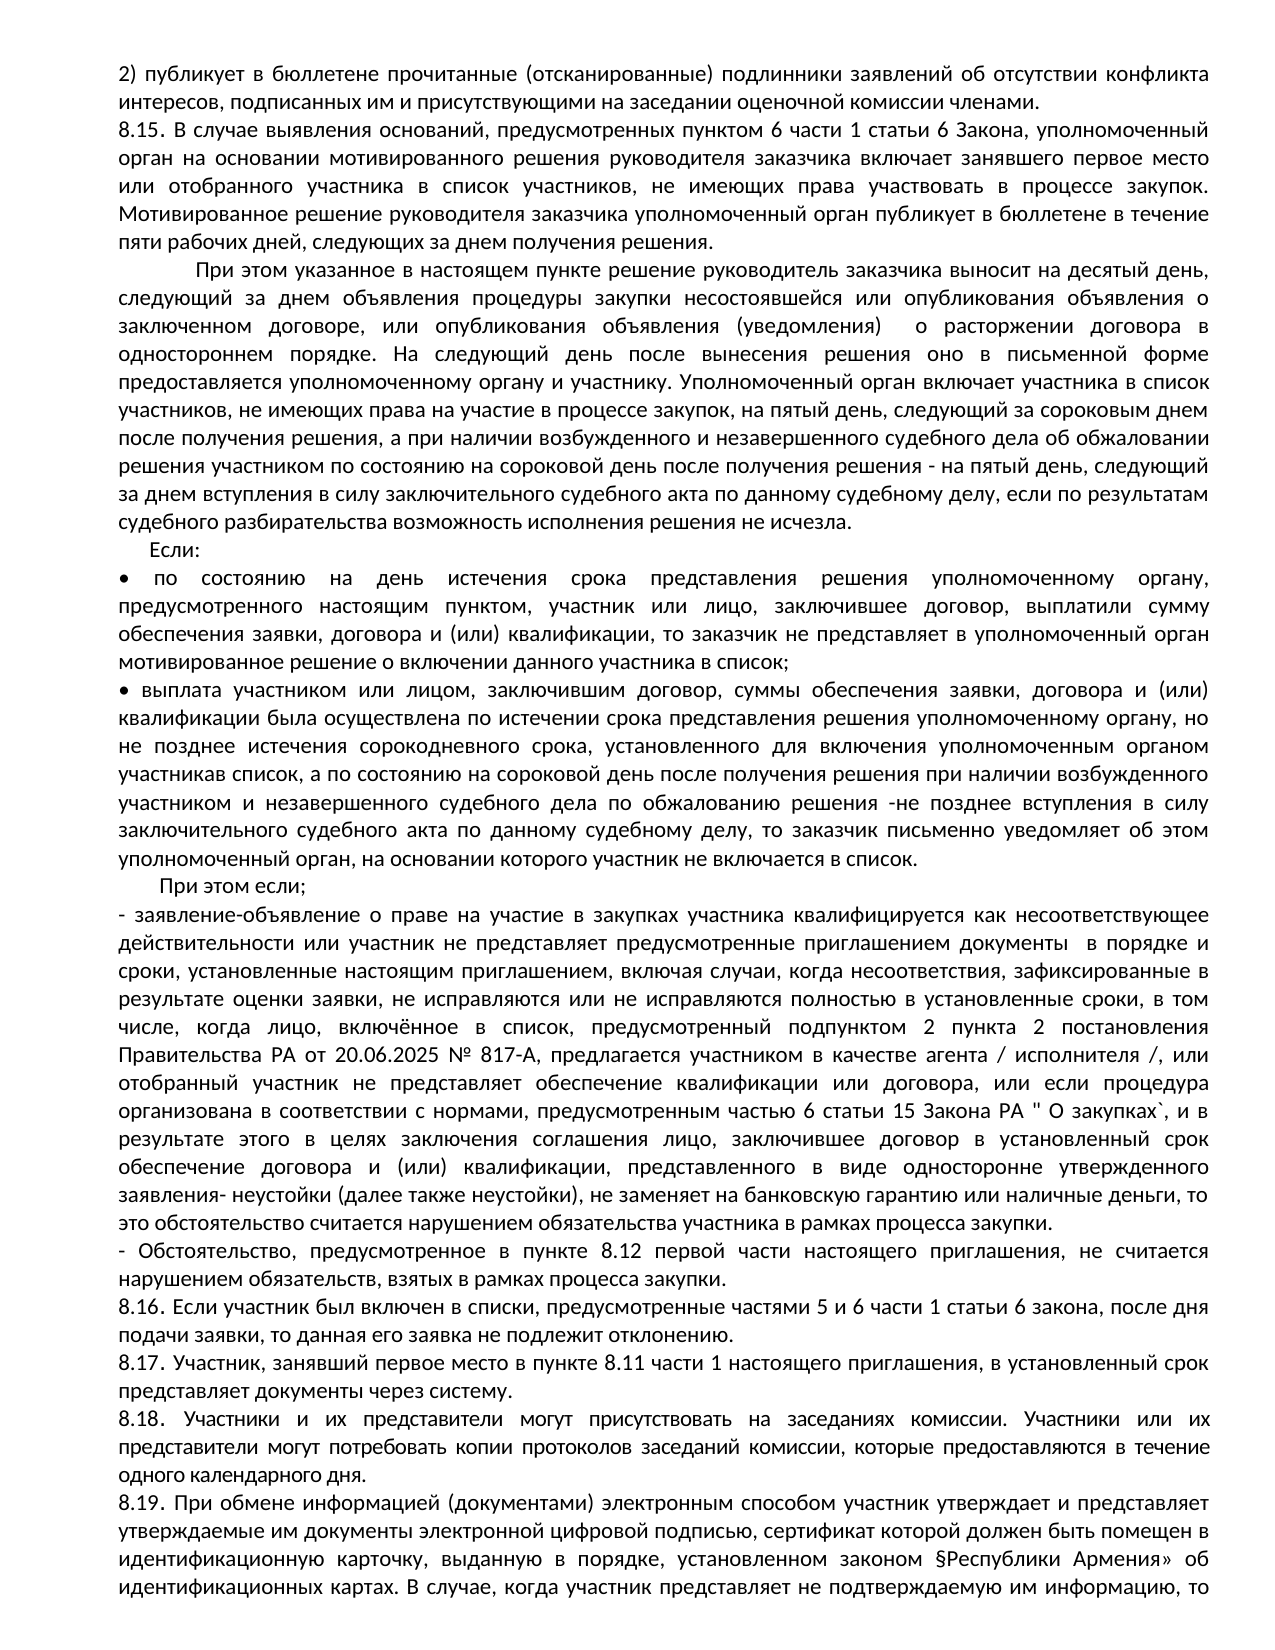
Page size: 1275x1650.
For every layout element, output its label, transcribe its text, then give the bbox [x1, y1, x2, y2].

text При этом если; [118, 872, 1211, 900]
text При этом указанное в настоящем пункте решение руководитель заказчика выносит на десятый день, следующий за днем объявления процедуры закупки несостоявшейся или опубликования объявления о заключенном договоре, или опубликования объявления (уведомления) о расторжении договора в одностороннем порядке. На следующий день после вынесения решения оно в письменной форме предоставляется уполномоченному органу и участнику. Уполномоченный орган включает участника в список участников, не имеющих права на участие в процессе закупок, на пятый день, следующий за сороковым днем после получения решения, а при наличии возбужденного и незавершенного судебного дела об обжаловании решения участником по состоянию на сороковой день после получения решения - на пятый день, следующий за днем вступления в силу заключительного судебного акта по данному судебному делу, если по результатам судебного разбирательства возможность исполнения решения не исчезла. [118, 255, 1211, 535]
text 2) публикует в бюллетене прочитанные (отсканированные) подлинники заявлений об отсутствии конфликта интересов, подписанных им и присутствующими на заседании оценочной комиссии членами. [118, 59, 1211, 115]
text 8.16․ Если участник был включен в списки, предусмотренные частями 5 и 6 части 1 статьи 6 закона, после дня подачи заявки, то данная его заявка не подлежит отклонению. [118, 1292, 1211, 1348]
text Если: [118, 535, 1211, 563]
text 8.18․ Участники и их представители могут присутствовать на заседаниях комиссии. Участники или их представители могут потребовать копии протоколов заседаний комиссии, которые предоставляются в течение одного календарного дня. [118, 1404, 1211, 1488]
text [118, 1488, 1211, 1600]
text 8.17․ Участник, занявший первое место в пункте 8.11 части 1 настоящего приглашения, в установленный срок представляет документы через систему. [118, 1348, 1211, 1404]
text 8.15․ В случае выявления оснований, предусмотренных пунктом 6 части 1 статьи 6 Закона, уполномоченный орган на основании мотивированного решения руководителя заказчика включает занявшего первое место или отобранного участника в список участников, не имеющих права участвовать в процессе закупок. Мотивированное решение руководителя заказчика уполномоченный орган публикует в бюллетене в течение пяти рабочих дней, следующих за днем получения решения. [118, 115, 1211, 255]
text - Обстоятельство, предусмотренное в пункте 8.12 первой части настоящего приглашения, не считается нарушением обязательств, взятых в рамках процесса закупки. [118, 1236, 1211, 1292]
text - заявление-объявление о праве на участие в закупках участника квалифицируется как несоответствующее действительности или участник не представляет предусмотренные приглашением документы в порядке и сроки, установленные настоящим приглашением, включая случаи, когда несоответствия, зафиксированные в результате оценки заявки, не исправляются или не исправляются полностью в установленные сроки, в том числе, когда лицо, включённое в список, предусмотренный подпунктом 2 пункта 2 постановления Правительства РА от 20.06.2025 № 817-А, предлагается участником в качестве агента / исполнителя /, или отобранный участник не представляет обеспечение квалификации или договора, или если процедура организована в соответствии с нормами, предусмотренным частью 6 статьи 15 Закона РА " О закупках`, и в результате этого в целях заключения соглашения лицо, заключившее договор в установленный срок обеспечение договора и (или) квалификации, представленного в виде односторонне утвержденного заявления- неустойки (далее также неустойки), не заменяет на банковскую гарантию или наличные деньги, то это обстоятельство считается нарушением обязательства участника в рамках процесса закупки. [118, 900, 1211, 1236]
text • выплата участником или лицом, заключившим договор, суммы обеспечения заявки, договора и (или) квалификации была осуществлена по истечении срока представления решения уполномоченному органу, но не позднее истечения сорокодневного срока, установленного для включения уполномоченным органом участникав список, а по состоянию на сороковой день после получения решения при наличии возбужденного участником и незавершенного судебного дела по обжалованию решения -не позднее вступления в силу заключительного судебного акта по данному судебному делу, то заказчик письменно уведомляет об этом уполномоченный орган, на основании которого участник не включается в список. [118, 676, 1211, 872]
text • по состоянию на день истечения срока представления решения уполномоченному органу, предусмотренного настоящим пунктом, участник или лицо, заключившее договор, выплатили сумму обеспечения заявки, договора и (или) квалификации, то заказчик не представляет в уполномоченный орган мотивированное решение о включении данного участника в список; [118, 563, 1211, 676]
